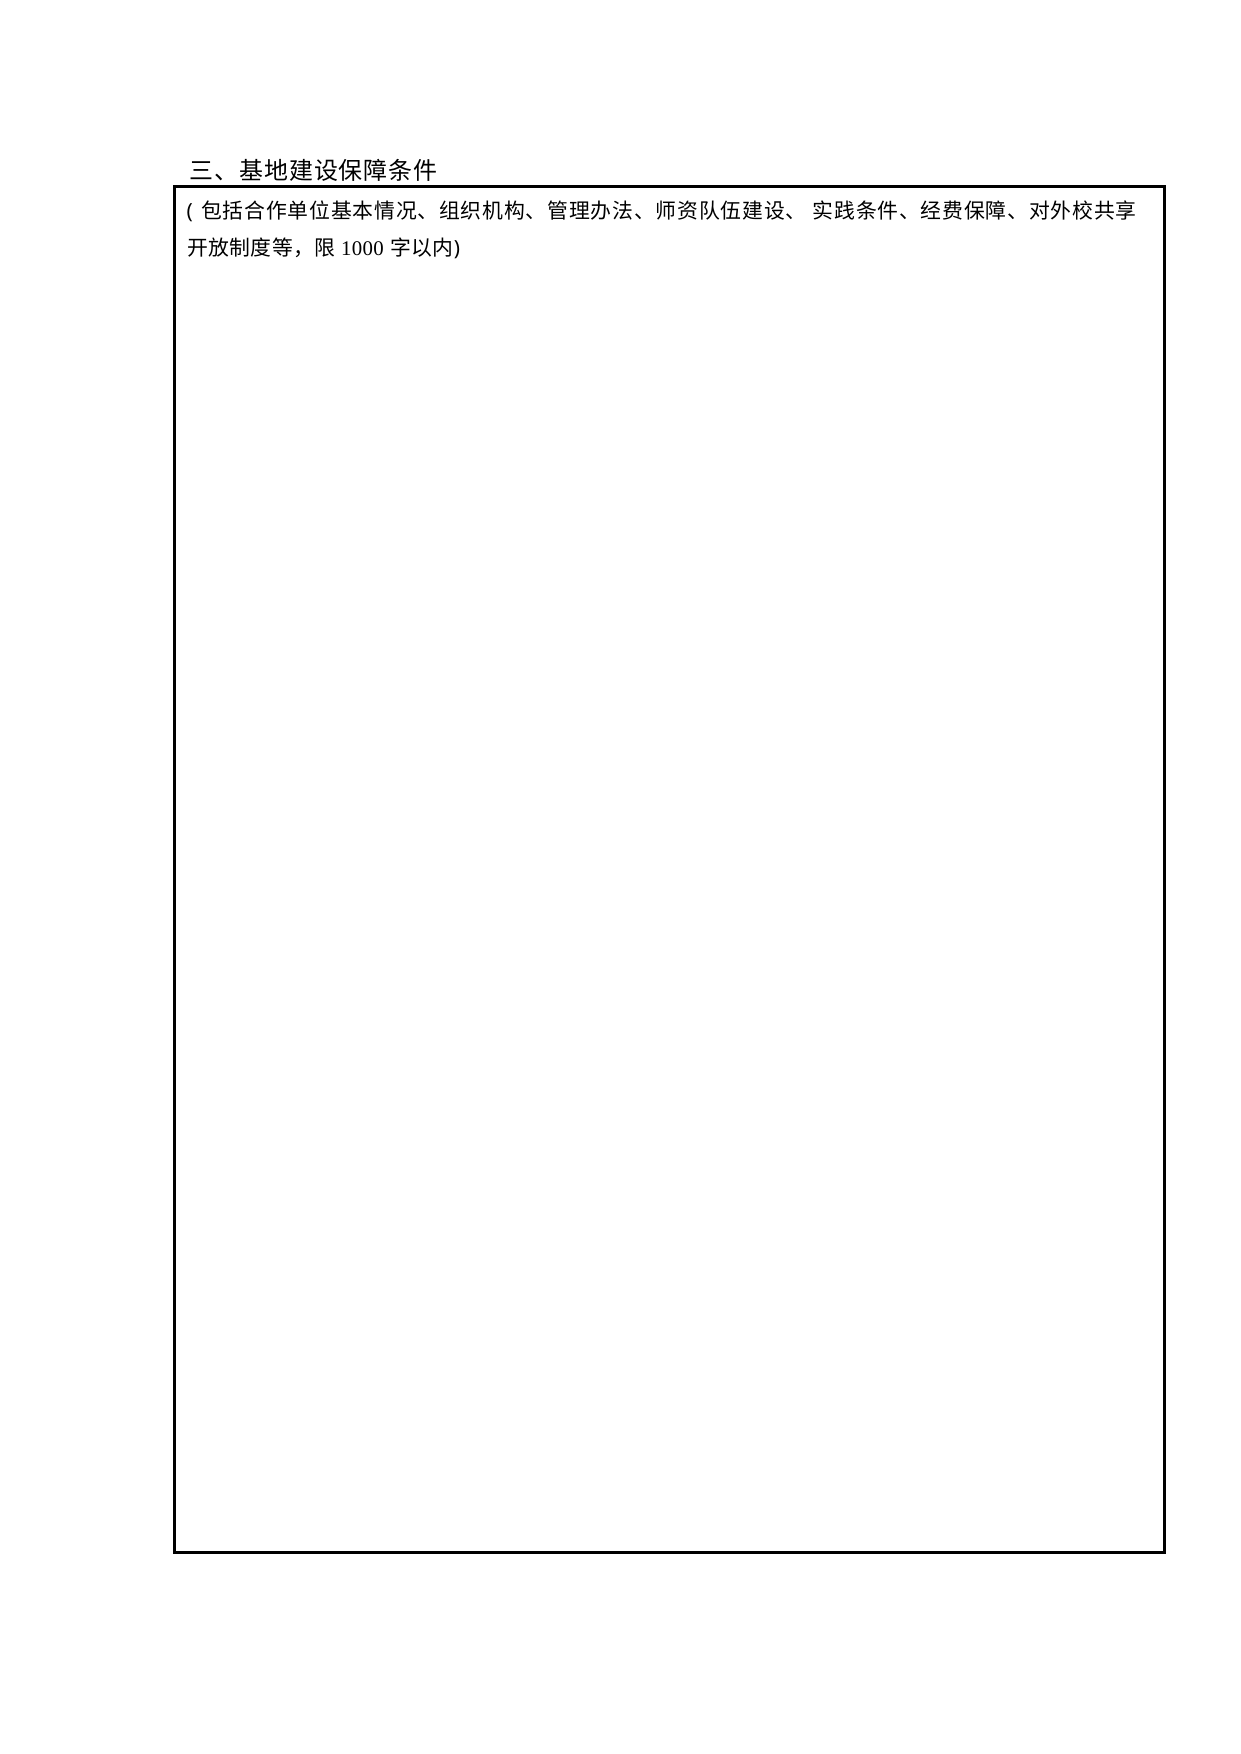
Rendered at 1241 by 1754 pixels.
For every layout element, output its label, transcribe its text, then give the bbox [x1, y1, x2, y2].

table_header ( 包括合作单位基本情况、组织机构、管理办法、师资队伍建设、 实践条件、经费保障、对外校共享 开放制度等，限 1000 字以内) [176, 188, 1163, 1551]
text 三、基地建设保障条件 [189, 154, 1168, 185]
